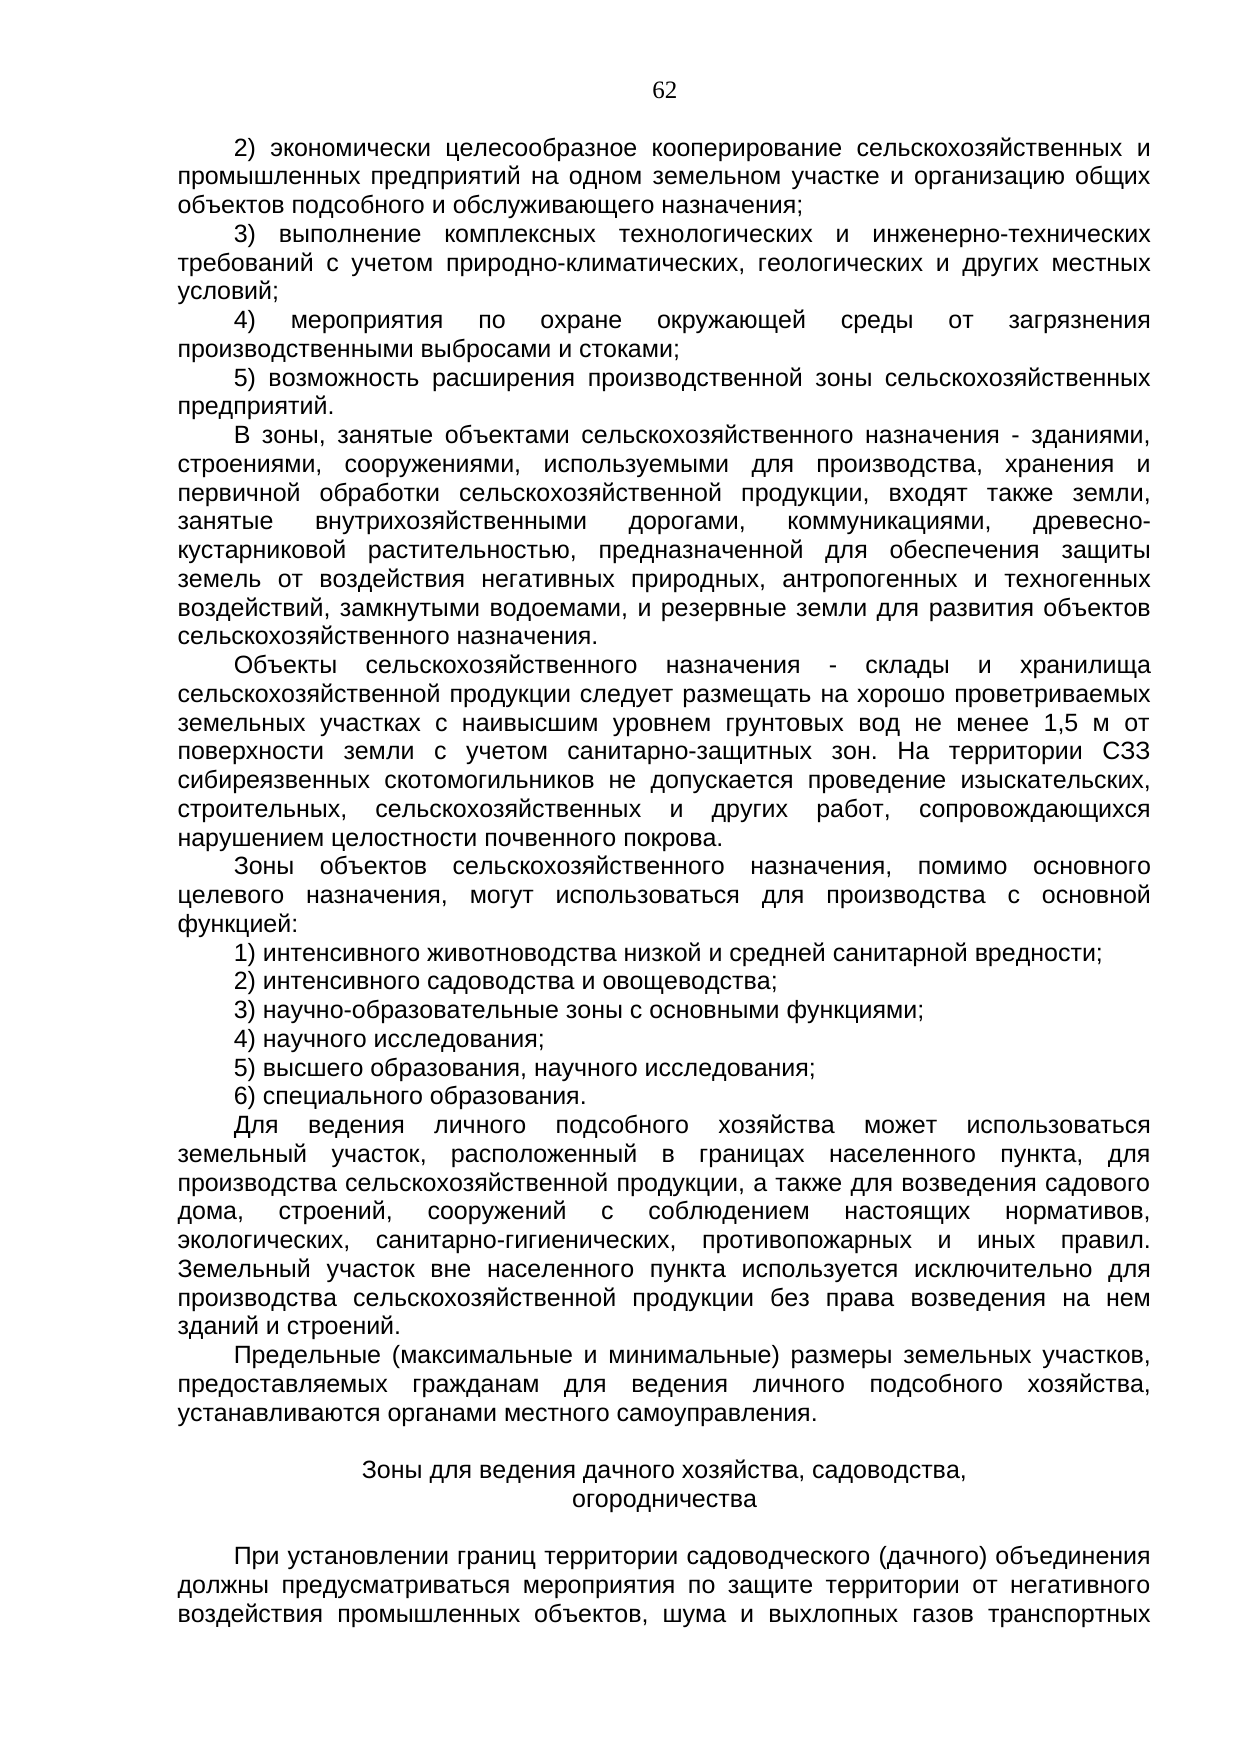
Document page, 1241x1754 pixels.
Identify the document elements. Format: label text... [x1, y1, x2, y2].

text 1) интенсивного животноводства низкой и средней санитарной вредности; [177, 937, 1152, 966]
text 4) мероприятия по охране окружающей среды от загрязнения производственными выбросами и стоками; [177, 305, 1152, 362]
text 3) выполнение комплексных технологических и инженерно-технических требований с учетом природно-климатических, геологических и других местных условий; [177, 219, 1152, 305]
text 5) высшего образования, научного исследования; [177, 1052, 1152, 1081]
text 6) специального образования. [177, 1081, 1152, 1110]
text Зоны для ведения дачного хозяйства, садоводства, [177, 1455, 1152, 1484]
text Зоны объектов сельскохозяйственного назначения, помимо основного целевого назначения, могут использоваться для производства с основной функцией: [177, 851, 1152, 937]
text Предельные (максимальные и минимальные) размеры земельных участков, предоставляемых гражданам для ведения личного подсобного хозяйства, устанавливаются органами местного самоуправления. [177, 1340, 1152, 1426]
text 4) научного исследования; [177, 1024, 1152, 1052]
text огородничества [177, 1484, 1152, 1512]
text Для ведения личного подсобного хозяйства может использоваться земельный участок, расположенный в границах населенного пункта, для производства сельскохозяйственной продукции, а также для возведения садового дома, строений, сооружений с соблюдением настоящих нормативов, экологических, санитарно-гигиенических, противопожарных и иных правил. Земельный участок вне населенного пункта используется исключительно для производства сельскохозяйственной продукции без права возведения на нем зданий и строений. [177, 1110, 1152, 1340]
text В зоны, занятые объектами сельскохозяйственного назначения - зданиями, строениями, сооружениями, используемыми для производства, хранения и первичной обработки сельскохозяйственной продукции, входят также земли, занятые внутрихозяйственными дорогами, коммуникациями, древесно-кустарниковой растительностью, предназначенной для обеспечения защиты земель от воздействия негативных природных, антропогенных и техногенных воздействий, замкнутыми водоемами, и резервные земли для развития объектов сельскохозяйственного назначения. [177, 420, 1152, 650]
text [177, 1541, 1152, 1627]
text Объекты сельскохозяйственного назначения - склады и хранилища сельскохозяйственной продукции следует размещать на хорошо проветриваемых земельных участках с наивысшим уровнем грунтовых вод не менее 1,5 м от поверхности земли с учетом санитарно-защитных зон. На территории СЗЗ сибиреязвенных скотомогильников не допускается проведение изыскательских, строительных, сельскохозяйственных и других работ, сопровождающихся нарушением целостности почвенного покрова. [177, 650, 1152, 851]
text 5) возможность расширения производственной зоны сельскохозяйственных предприятий. [177, 362, 1152, 420]
text 2) интенсивного садоводства и овощеводства; [177, 966, 1152, 995]
text 3) научно-образовательные зоны с основными функциями; [177, 995, 1152, 1024]
text 2) экономически целесообразное кооперирование сельскохозяйственных и промышленных предприятий на одном земельном участке и организацию общих объектов подсобного и обслуживающего назначения; [177, 132, 1152, 219]
